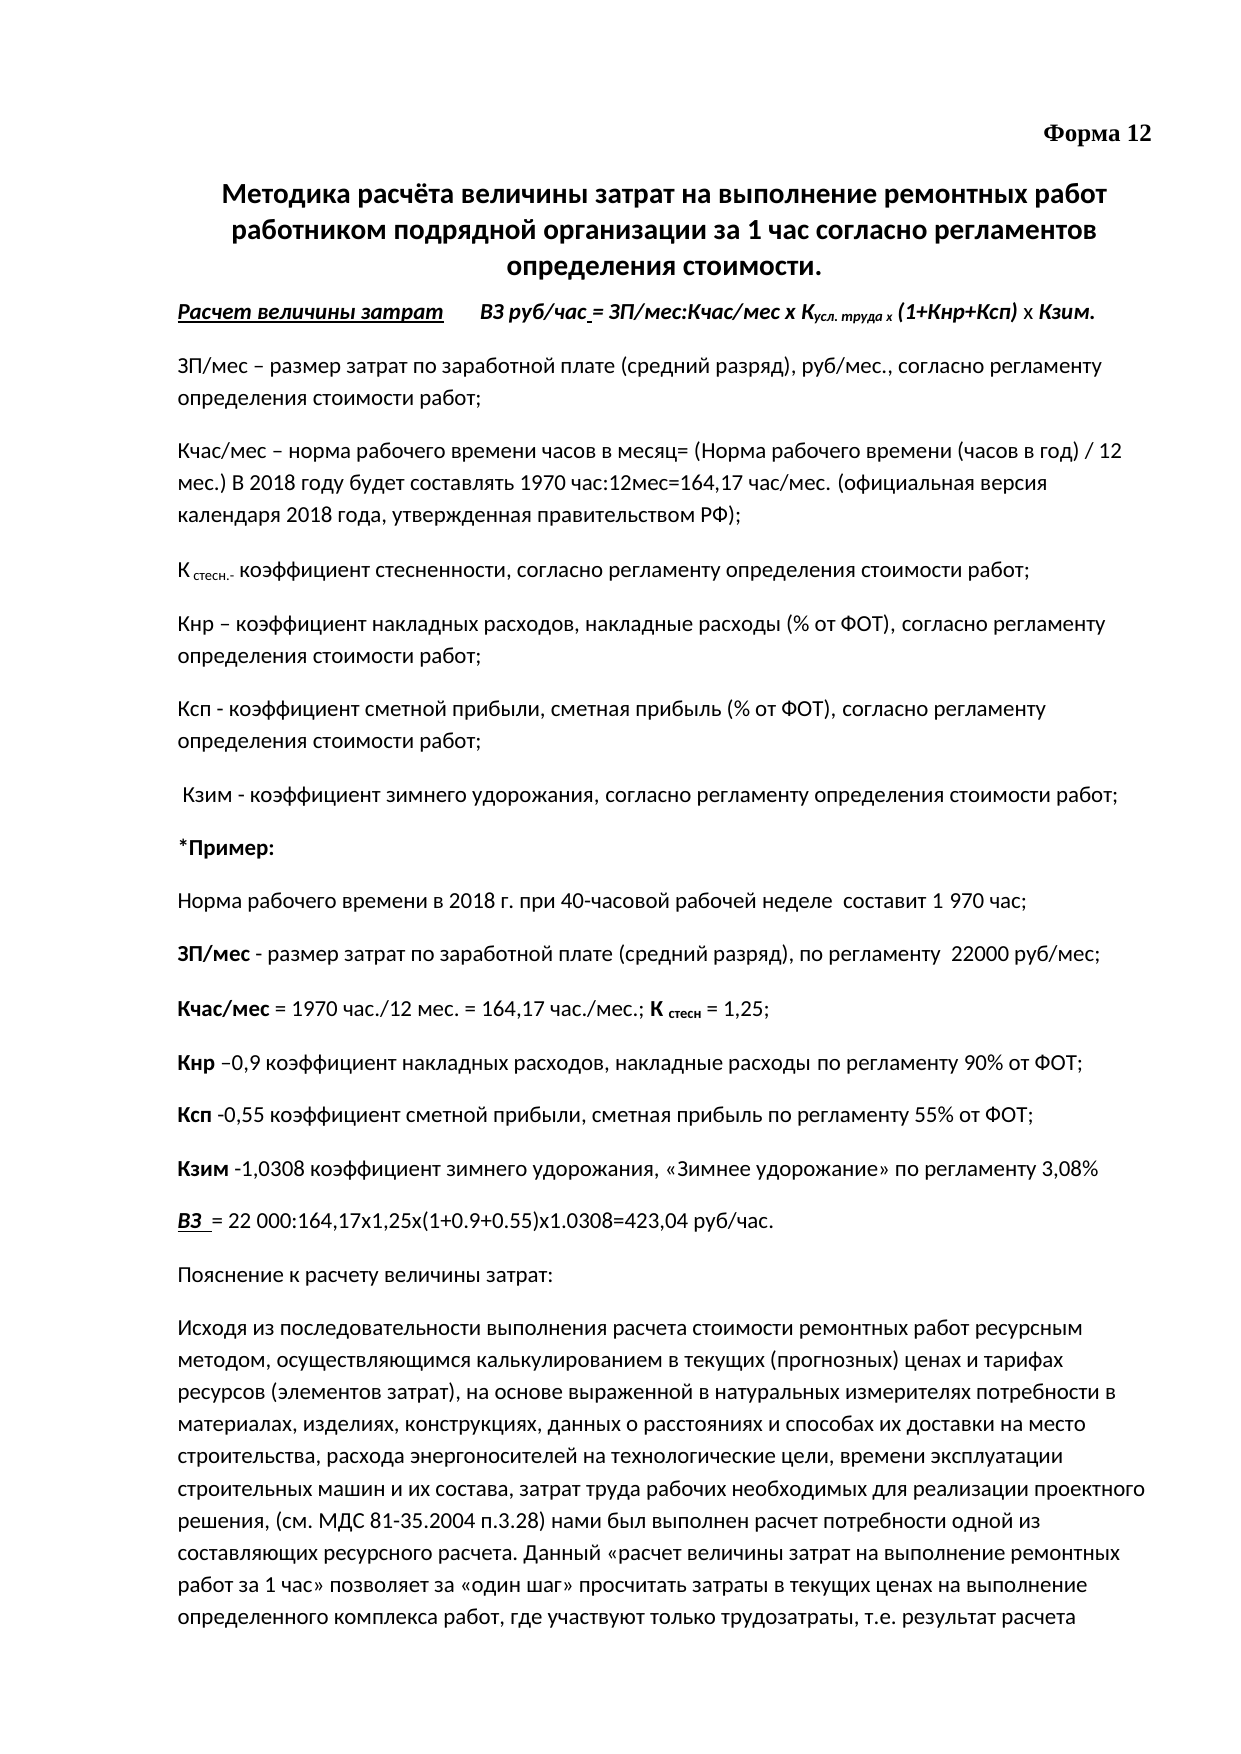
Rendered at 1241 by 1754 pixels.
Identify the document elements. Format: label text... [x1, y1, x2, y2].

text Кнр –0,9 коэффициент накладных расходов, накладные расходы по регламенту 90% от ФОТ; [177, 1048, 1152, 1076]
text Кчас/мес = 1970 час./12 мес. = 164,17 час./мес.; К стесн = 1,25; [177, 992, 1152, 1022]
text Ксп - коэффициент сметной прибыли, сметная прибыль (% от ФОТ), согласно регламенту определения стоимости работ; [177, 694, 1152, 755]
text Кзим -1,0308 коэффициент зимнего удорожания, «Зимнее удорожание» по регламенту 3,08% [177, 1154, 1152, 1182]
text Методика расчёта величины затрат на выполнение ремонтных работ работником подрядной организации за 1 час согласно регламентов определения стоимости. [177, 176, 1152, 282]
text Кнр – коэффициент накладных расходов, накладные расходы (% от ФОТ), согласно регламенту определения стоимости работ; [177, 609, 1152, 669]
text ЗП/мес – размер затрат по заработной плате (средний разряд), руб/мес., согласно регламенту определения стоимости работ; [177, 351, 1152, 411]
text Расчет величины затрат ВЗ руб/час = ЗП/мес:Кчас/мес х Кусл. труда х (1+Кнр+Ксп) х Кзим. [177, 295, 1152, 326]
text К стесн.- коэффициент стесненности, согласно регламенту определения стоимости работ; [177, 553, 1152, 584]
text Кзим - коэффициент зимнего удорожания, согласно регламенту определения стоимости работ; [177, 780, 1152, 808]
text Форма 12 [177, 118, 1152, 147]
text Норма рабочего времени в 2018 г. при 40-часовой рабочей неделе составит 1 970 час; [177, 886, 1152, 914]
text *Пример: [177, 833, 1152, 861]
text ВЗ = 22 000:164,17х1,25х(1+0.9+0.55)х1.0308=423,04 руб/час. [177, 1207, 1152, 1235]
text Кчас/мес – норма рабочего времени часов в месяц= (Норма рабочего времени (часов в год) / 12 мес.) В 2018 году будет составлять 1970 час:12мес=164,17 час/мес. (официальная версия календаря 2018 года, утвержденная правительством РФ); [177, 436, 1152, 528]
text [177, 1313, 1152, 1630]
text Ксп -0,55 коэффициент сметной прибыли, сметная прибыль по регламенту 55% от ФОТ; [177, 1101, 1152, 1129]
text ЗП/мес - размер затрат по заработной плате (средний разряд), по регламенту 22000 руб/мес; [177, 939, 1152, 967]
text Пояснение к расчету величины затрат: [177, 1260, 1152, 1288]
